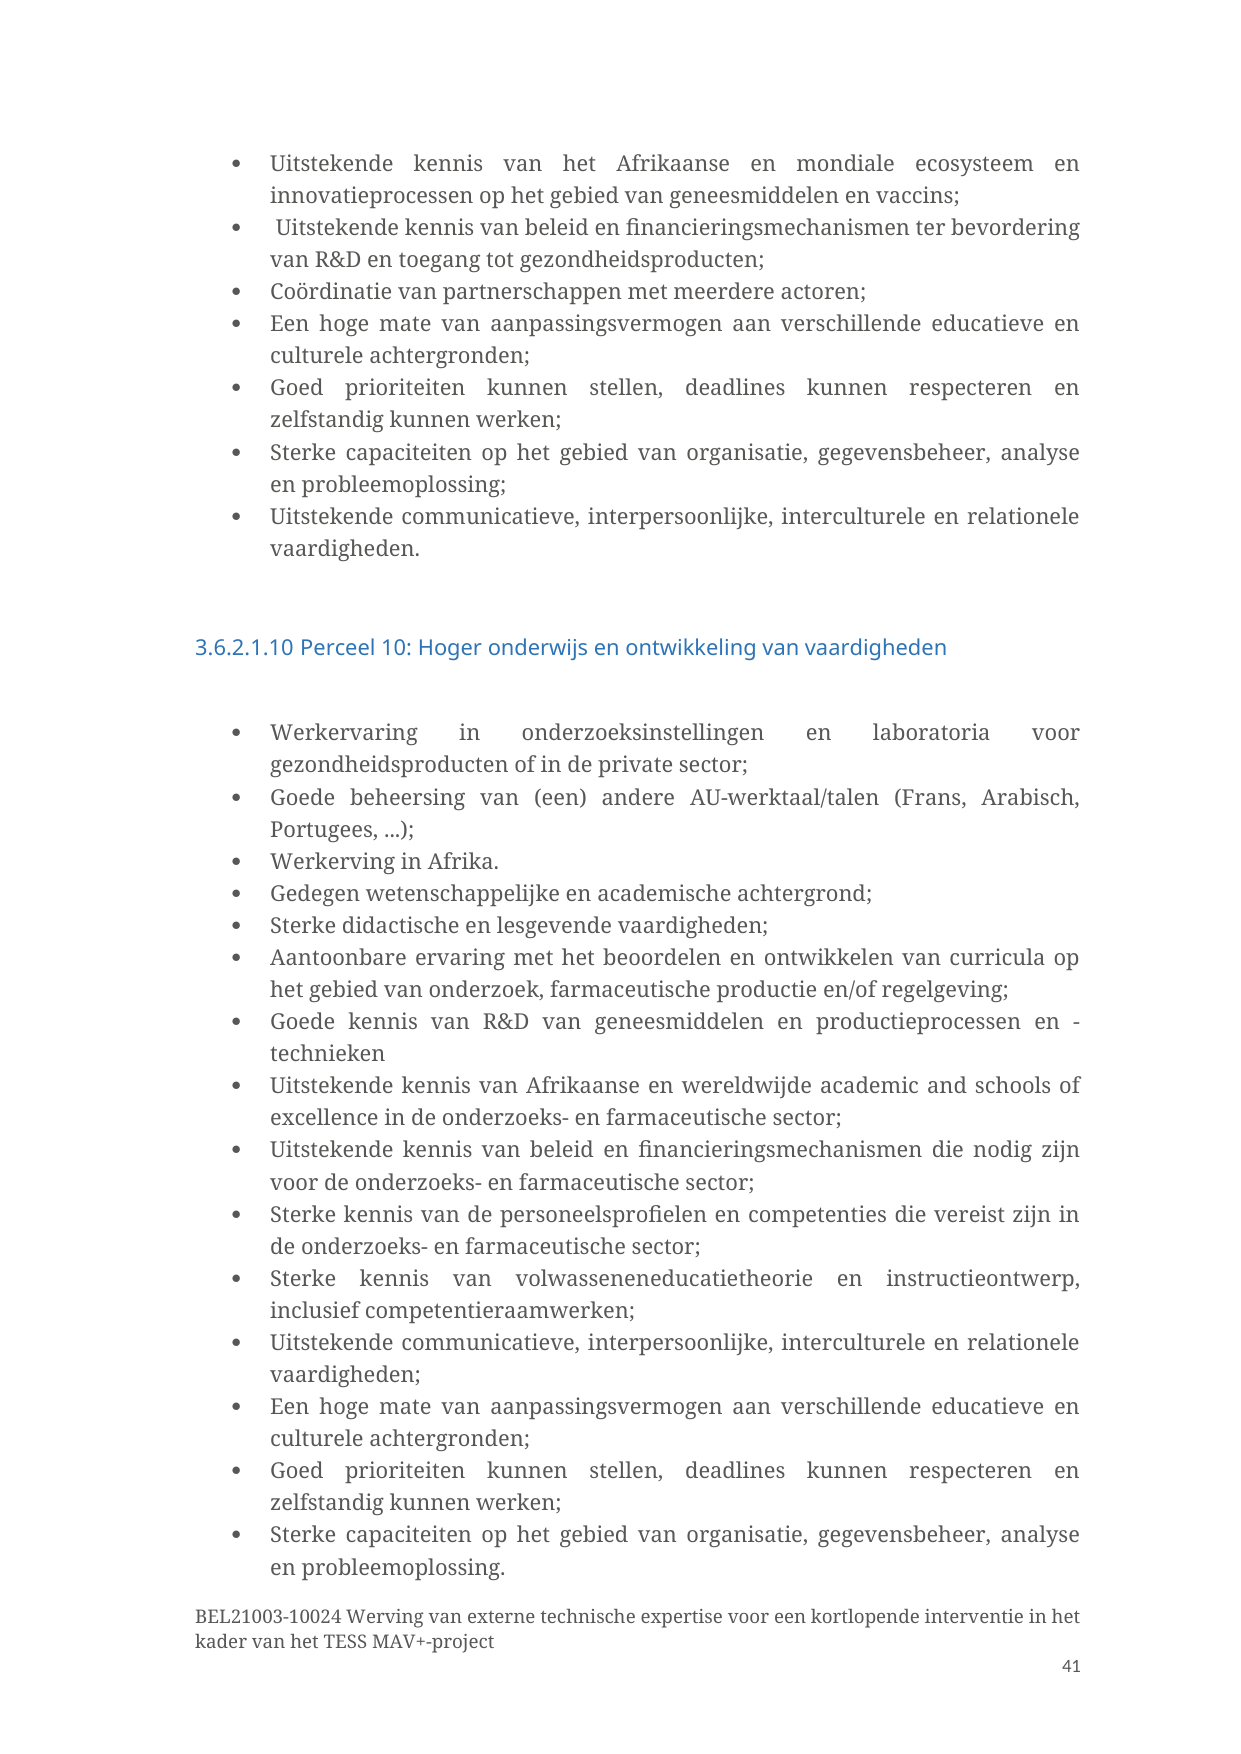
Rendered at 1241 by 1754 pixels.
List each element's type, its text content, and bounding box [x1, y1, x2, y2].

list Werkervaring in onderzoeksinstellingen en laboratoria voor gezondheidsproducten of in de private sector; [232, 717, 1081, 779]
list Sterke kennis van volwasseneneducatietheorie en instructieontwerp, inclusief competentieraamwerken; [232, 1263, 1081, 1324]
list Een hoge mate van aanpassingsvermogen aan verschillende educatieve en culturele achtergronden; [232, 308, 1081, 370]
list Sterke didactische en lesgevende vaardigheden; [232, 910, 1081, 939]
subtitle Perceel 10: Hoger onderwijs en ontwikkeling van vaardigheden [195, 632, 1081, 662]
list Aantoonbare ervaring met het beoordelen en ontwikkelen van curricula op het gebied van onderzoek, farmaceutische productie en/of regelgeving; [232, 942, 1081, 1004]
list Uitstekende kennis van beleid en financieringsmechanismen die nodig zijn voor de onderzoeks- en farmaceutische sector; [232, 1134, 1081, 1196]
list Goed prioriteiten kunnen stellen, deadlines kunnen respecteren en zelfstandig kunnen werken; [232, 372, 1081, 434]
list Sterke capaciteiten op het gebied van organisatie, gegevensbeheer, analyse en probleemoplossing. [232, 1519, 1081, 1581]
list Goed prioriteiten kunnen stellen, deadlines kunnen respecteren en zelfstandig kunnen werken; [232, 1455, 1081, 1517]
list Uitstekende communicatieve, interpersoonlijke, interculturele en relationele vaardigheden. [232, 501, 1081, 562]
list Gedegen wetenschappelijke en academische achtergrond; [232, 878, 1081, 907]
list Goede kennis van R&D van geneesmiddelen en productieprocessen en -technieken [232, 1006, 1081, 1068]
list Sterke capaciteiten op het gebied van organisatie, gegevensbeheer, analyse en probleemoplossing; [232, 436, 1081, 498]
list Uitstekende kennis van het Afrikaanse en mondiale ecosysteem en innovatieprocessen op het gebied van geneesmiddelen en vaccins; [232, 148, 1081, 209]
list Uitstekende kennis van Afrikaanse en wereldwijde academic and schools of excellence in de onderzoeks- en farmaceutische sector; [232, 1070, 1081, 1132]
list Coördinatie van partnerschappen met meerdere actoren; [232, 276, 1081, 306]
list Sterke kennis van de personeelsprofielen en competenties die vereist zijn in de onderzoeks- en farmaceutische sector; [232, 1198, 1081, 1260]
list Uitstekende communicatieve, interpersoonlijke, interculturele en relationele vaardigheden; [232, 1327, 1081, 1389]
list Goede beheersing van (een) andere AU-werktaal/talen (Frans, Arabisch, Portugees, ...); [232, 781, 1081, 843]
list Uitstekende kennis van beleid en financieringsmechanismen ter bevordering van R&D en toegang tot gezondheidsproducten; [232, 212, 1081, 274]
list Een hoge mate van aanpassingsvermogen aan verschillende educatieve en culturele achtergronden; [232, 1391, 1081, 1453]
list Werkerving in Afrika. [232, 846, 1081, 875]
